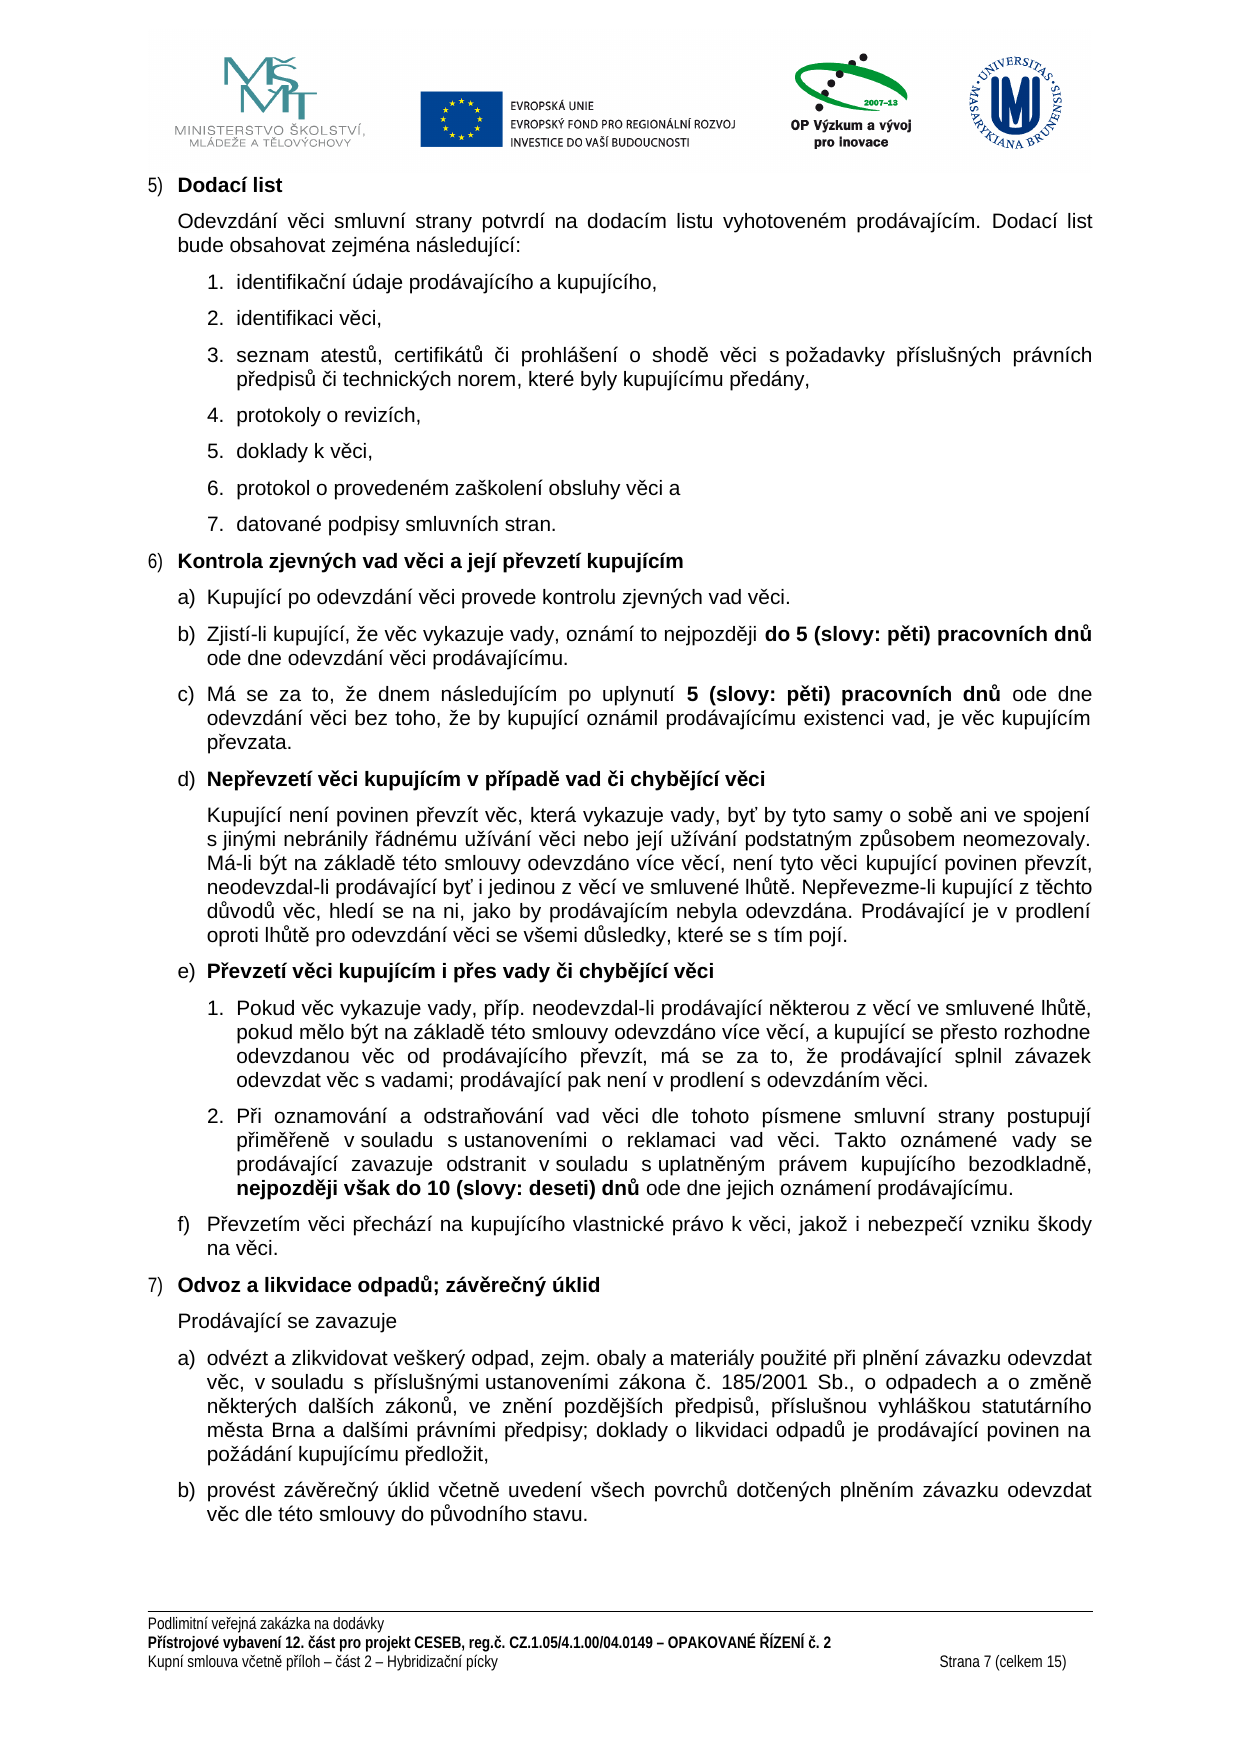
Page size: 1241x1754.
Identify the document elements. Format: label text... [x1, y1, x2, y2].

list protokol o provedeném zaškolení obsluhy věci a [207, 476, 1093, 500]
list identifikaci věci, [207, 306, 1093, 330]
list provést závěrečný úklid včetně uvedení všech povrchů dotčených plněním závazku odevzdat věc dle této smlouvy do původního stavu. [177, 1478, 1093, 1526]
list Má se za to, že dnem následujícím po uplynutí 5 (slovy: pěti) pracovních dnů ode dne odevzdání věci bez toho, že by kupující oznámil prodávajícímu existenci vad, je věc kupujícím převzata. [177, 682, 1093, 754]
text Odevzdání věci smluvní strany potvrdí na dodacím listu vyhotoveném prodávajícím. Dodací list bude obsahovat zejména následující: [177, 209, 1093, 257]
list Pokud věc vykazuje vady, příp. neodevzdal-li prodávající některou z věcí ve smluvené lhůtě, pokud mělo být na základě této smlouvy odevzdáno více věcí, a kupující se přesto rozhodne odevzdanou věc od prodávajícího převzít, má se za to, že prodávající splnil závazek odevzdat věc s vadami; prodávající pak není v prodlení s odevzdáním věci. [207, 996, 1093, 1091]
list Při oznamování a odstraňování vad věci dle tohoto písmene smluvní strany postupují přiměřeně v souladu s ustanoveními o reklamaci vad věci. Takto oznámené vady se prodávající zavazuje odstranit v souladu s uplatněným právem kupujícího bezodkladně, nejpozději však do 10 (slovy: deseti) dnů ode dne jejich oznámení prodávajícímu. [207, 1104, 1093, 1200]
list Převzetí věci kupujícím i přes vady či chybějící věci [177, 959, 1093, 983]
list Zjistí-li kupující, že věc vykazuje vady, oznámí to nejpozději do 5 (slovy: pěti) pracovních dnů ode dne odevzdání věci prodávajícímu. [177, 622, 1093, 669]
list Odvoz a likvidace odpadů; závěrečný úklid [148, 1273, 1093, 1297]
list identifikační údaje prodávajícího a kupujícího, [207, 269, 1093, 293]
list Nepřevzetí věci kupujícím v případě vad či chybějící věci [177, 766, 1093, 790]
list Dodací list [148, 172, 1093, 197]
list Převzetím věci přechází na kupujícího vlastnické právo k věci, jakož i nebezpečí vzniku škody na věci. [177, 1212, 1093, 1260]
list protokoly o revizích, [207, 403, 1093, 427]
picture [147, 29, 1092, 173]
text Prodávající se zavazuje [177, 1309, 1093, 1333]
list seznam atestů, certifikátů či prohlášení o shodě věci s požadavky příslušných právních předpisů či technických norem, které byly kupujícímu předány, [207, 342, 1093, 390]
list doklady k věci, [207, 439, 1093, 463]
list odvézt a zlikvidovat veškerý odpad, zejm. obaly a materiály použité při plnění závazku odevzdat věc, v souladu s příslušnými ustanoveními zákona č. 185/2001 Sb., o odpadech a o změně některých dalších zákonů, ve znění pozdějších předpisů, příslušnou vyhláškou statutárního města Brna a dalšími právními předpisy; doklady o likvidaci odpadů je prodávající povinen na požádání kupujícímu předložit, [177, 1346, 1093, 1466]
text Kupující není povinen převzít věc, která vykazuje vady, byť by tyto samy o sobě ani ve spojení s jinými nebránily řádnému užívání věci nebo její užívání podstatným způsobem neomezovaly. Má-li být na základě této smlouvy odevzdáno více věcí, není tyto věci kupující povinen převzít, neodevzdal-li prodávající byť i jedinou z věcí ve smluvené lhůtě. Nepřevezme-li kupující z těchto důvodů věc, hledí se na ni, jako by prodávajícím nebyla odevzdána. Prodávající je v prodlení oproti lhůtě pro odevzdání věci se všemi důsledky, které se s tím pojí. [207, 803, 1093, 947]
list Kupující po odevzdání věci provede kontrolu zjevných vad věci. [177, 585, 1093, 609]
list Kontrola zjevných vad věci a její převzetí kupujícím [148, 549, 1093, 573]
list datované podpisy smluvních stran. [207, 512, 1093, 536]
